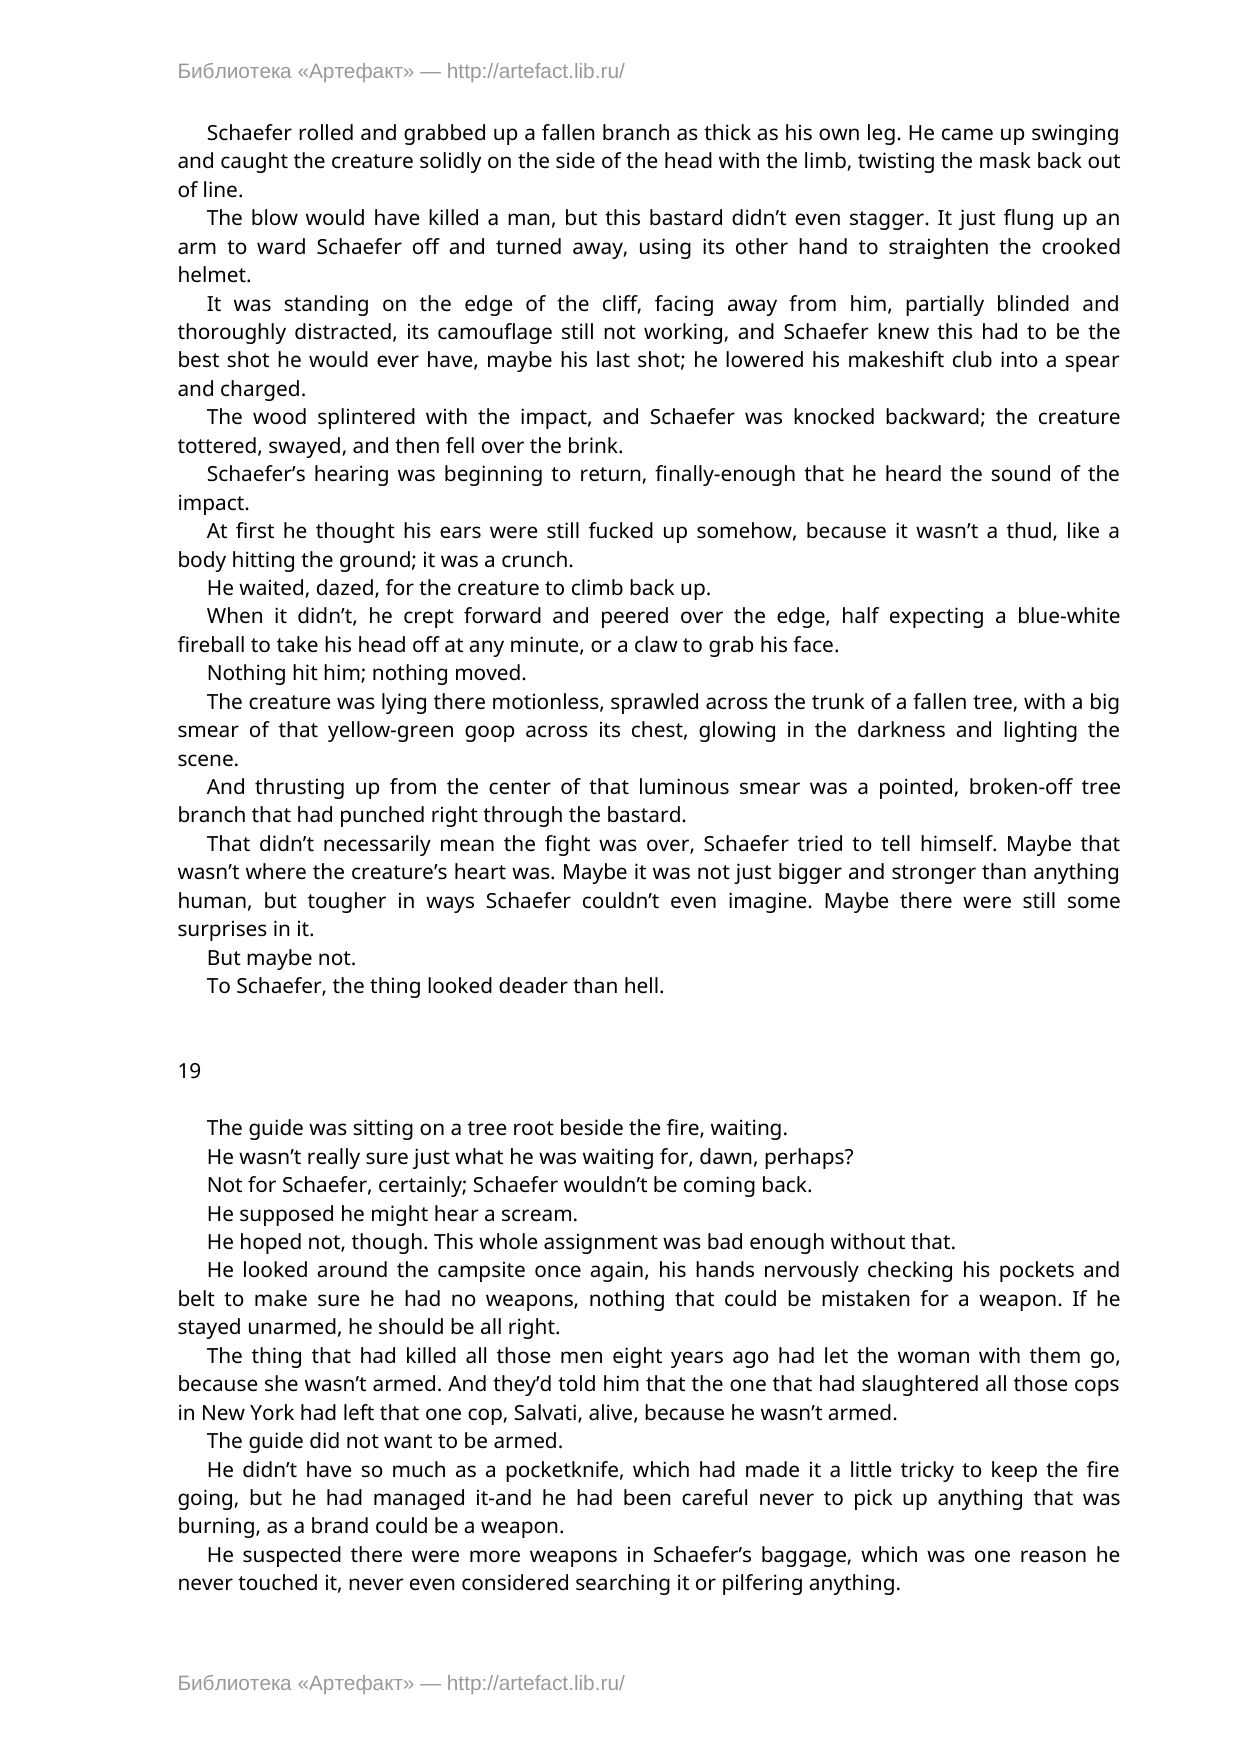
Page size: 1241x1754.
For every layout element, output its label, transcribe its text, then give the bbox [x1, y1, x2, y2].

text And thrusting up from the center of that luminous smear was a pointed, broken-off tree branch that had punched right through the bastard. [177, 772, 1122, 829]
text He looked around the campsite once again, his hands nervously checking his pockets and belt to make sure he had no weapons, nothing that could be mistaken for a weapon. If he stayed unarmed, he should be all right. [177, 1256, 1122, 1341]
text At first he thought his ears were still fucked up somehow, because it wasn’t a thud, like a body hitting the ground; it was a crunch. [177, 516, 1122, 573]
text He waited, dazed, for the creature to climb back up. [177, 573, 1122, 602]
text The thing that had killed all those men eight years ago had let the woman with them go, because she wasn’t armed. And they’d told him that the one that had slaughtered all those cops in New York had left that one cop, Salvati, alive, because he wasn’t armed. [177, 1341, 1122, 1426]
text The creature was lying there motionless, sprawled across the trunk of a fallen tree, with a big smear of that yellow-green goop across its chest, glowing in the darkness and lighting the scene. [177, 687, 1122, 772]
text He didn’t have so much as a pocketknife, which had made it a little tricky to keep the fire going, but he had managed it-and he had been careful never to pick up anything that was burning, as a brand could be a weapon. [177, 1455, 1122, 1540]
text He hoped not, though. This whole assignment was bad enough without that. [177, 1227, 1122, 1256]
text He suspected there were more weapons in Schaefer’s baggage, which was one reason he never touched it, never even considered searching it or pilfering anything. [177, 1540, 1122, 1597]
text That didn’t necessarily mean the fight was over, Schaefer tried to tell himself. Maybe that wasn’t where the creature’s heart was. Maybe it was not just bigger and stronger than anything human, but tougher in ways Schaefer couldn’t even imagine. Maybe there were still some surprises in it. [177, 829, 1122, 943]
text He supposed he might hear a scream. [177, 1199, 1122, 1227]
text But maybe not. [177, 943, 1122, 971]
text 19 [177, 1057, 1122, 1085]
text The guide was sitting on a tree root beside the fire, waiting. [177, 1113, 1122, 1142]
text Schaefer rolled and grabbed up a fallen branch as thick as his own leg. He came up swinging and caught the creature solidly on the side of the head with the limb, twisting the mask back out of line. [177, 118, 1122, 203]
text Nothing hit him; nothing moved. [177, 658, 1122, 687]
text It was standing on the edge of the cliff, facing away from him, partially blinded and thoroughly distracted, its camouflage still not working, and Schaefer knew this had to be the best shot he would ever have, maybe his last shot; he lowered his makeshift club into a spear and charged. [177, 289, 1122, 402]
text He wasn’t really sure just what he was waiting for, dawn, perhaps? [177, 1142, 1122, 1170]
text Schaefer’s hearing was beginning to return, finally-enough that he heard the sound of the impact. [177, 459, 1122, 516]
text The blow would have killed a man, but this bastard didn’t even stagger. It just flung up an arm to ward Schaefer off and turned away, using its other hand to straighten the crooked helmet. [177, 203, 1122, 289]
text The wood splintered with the impact, and Schaefer was knocked backward; the creature tottered, swayed, and then fell over the brink. [177, 402, 1122, 459]
text Not for Schaefer, certainly; Schaefer wouldn’t be coming back. [177, 1170, 1122, 1199]
text The guide did not want to be armed. [177, 1426, 1122, 1455]
text To Schaefer, the thing looked deader than hell. [177, 971, 1122, 1000]
text When it didn’t, he crept forward and peered over the edge, half expecting a blue-white fireball to take his head off at any minute, or a claw to grab his face. [177, 602, 1122, 658]
